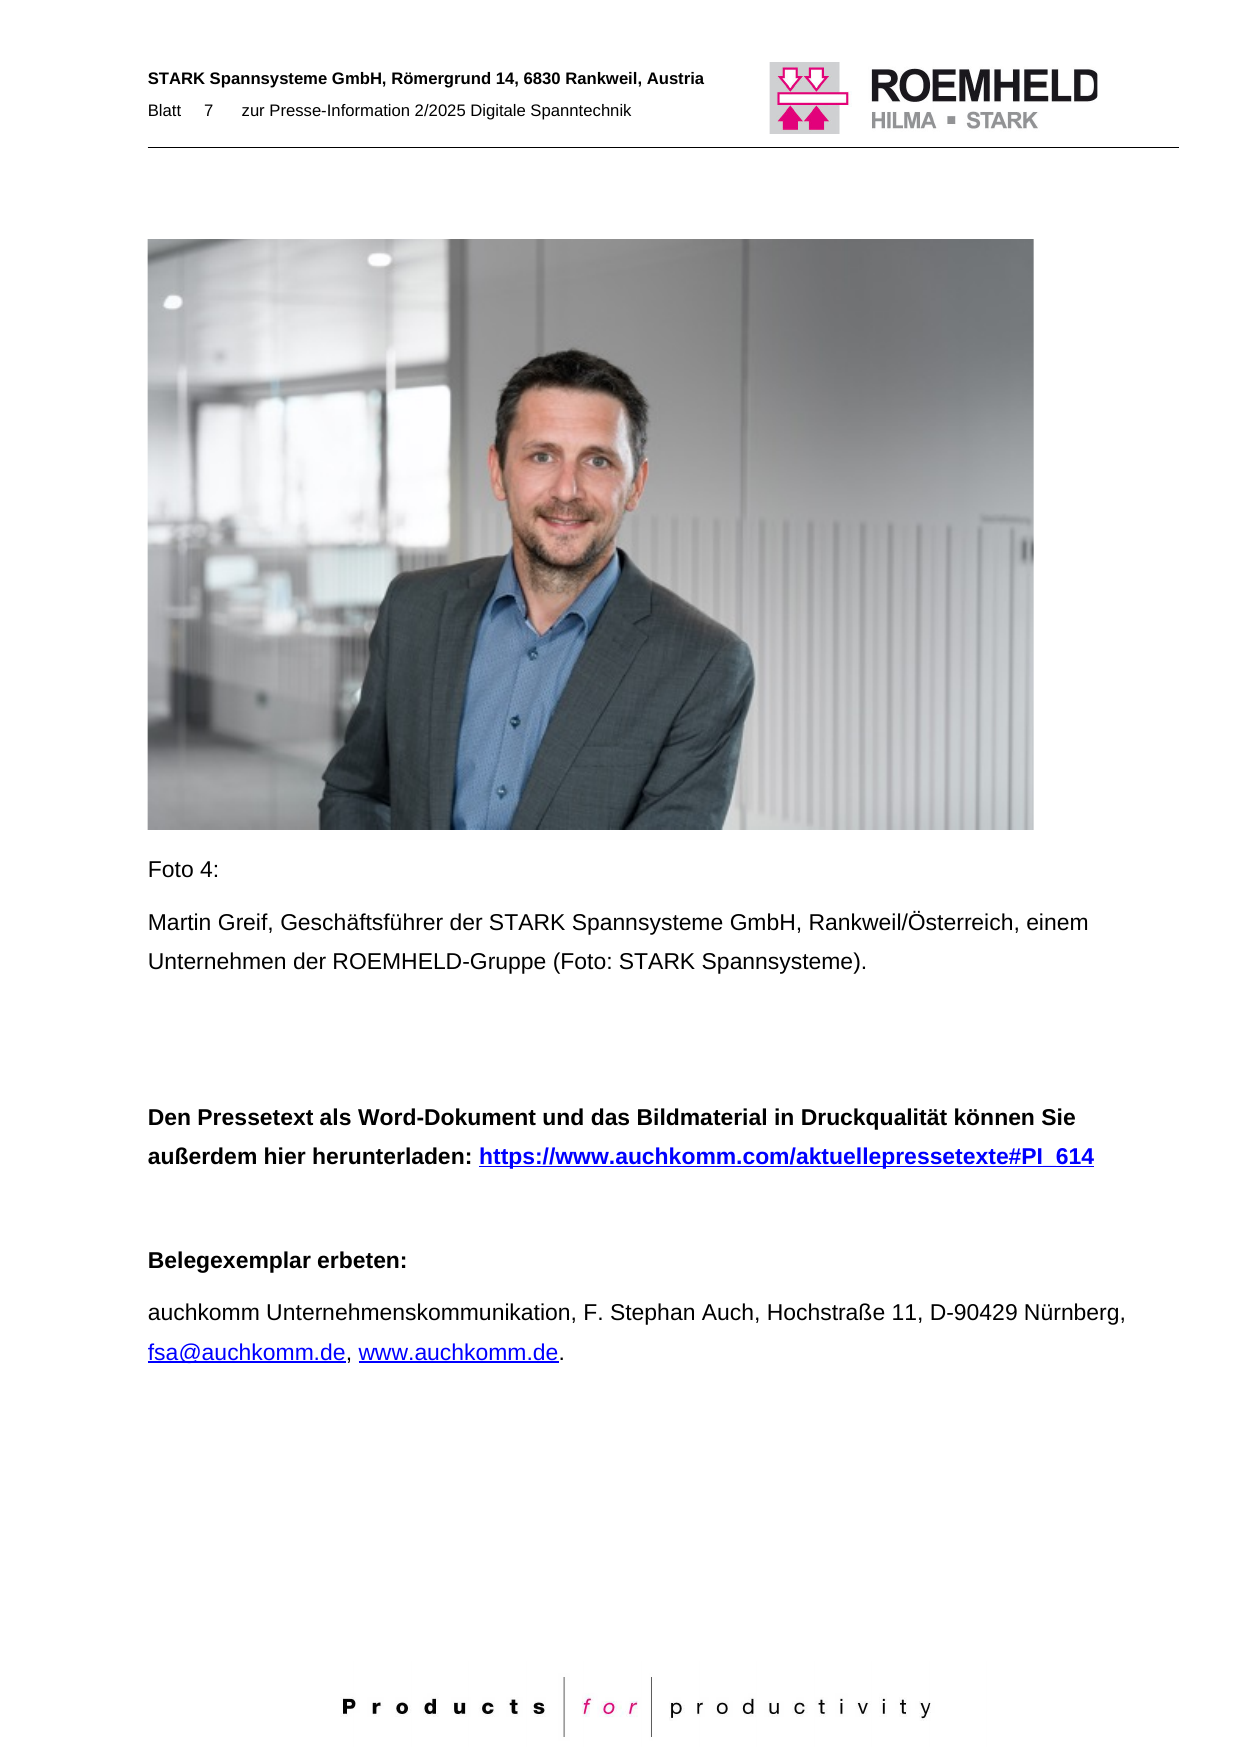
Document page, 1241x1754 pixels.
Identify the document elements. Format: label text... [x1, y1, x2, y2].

picture [147, 239, 1034, 830]
picture [768, 62, 1097, 134]
text auchkomm Unternehmenskommunikation, F. Stephan Auch, Hochstraße 11, D-90429 Nürnberg, fsa@auchkomm.de, www.auchkomm.de. [148, 1299, 1162, 1365]
text Den Pressetext als Word-Dokument und das Bildmaterial in Druckqualität können Sie außerdem hier herunterladen: https://www.auchkomm.com/aktuellepressetexte#PI_614 [148, 1104, 1162, 1170]
text Foto 4: [148, 856, 1162, 883]
picture [296, 1661, 987, 1747]
text Martin Greif, Geschäftsführer der STARK Spannsysteme GmbH, Rankweil/Österreich, einem Unternehmen der ROEMHELD-Gruppe (Foto: STARK Spannsysteme). [148, 908, 1162, 974]
text Belegexemplar erbeten: [148, 1247, 1162, 1274]
